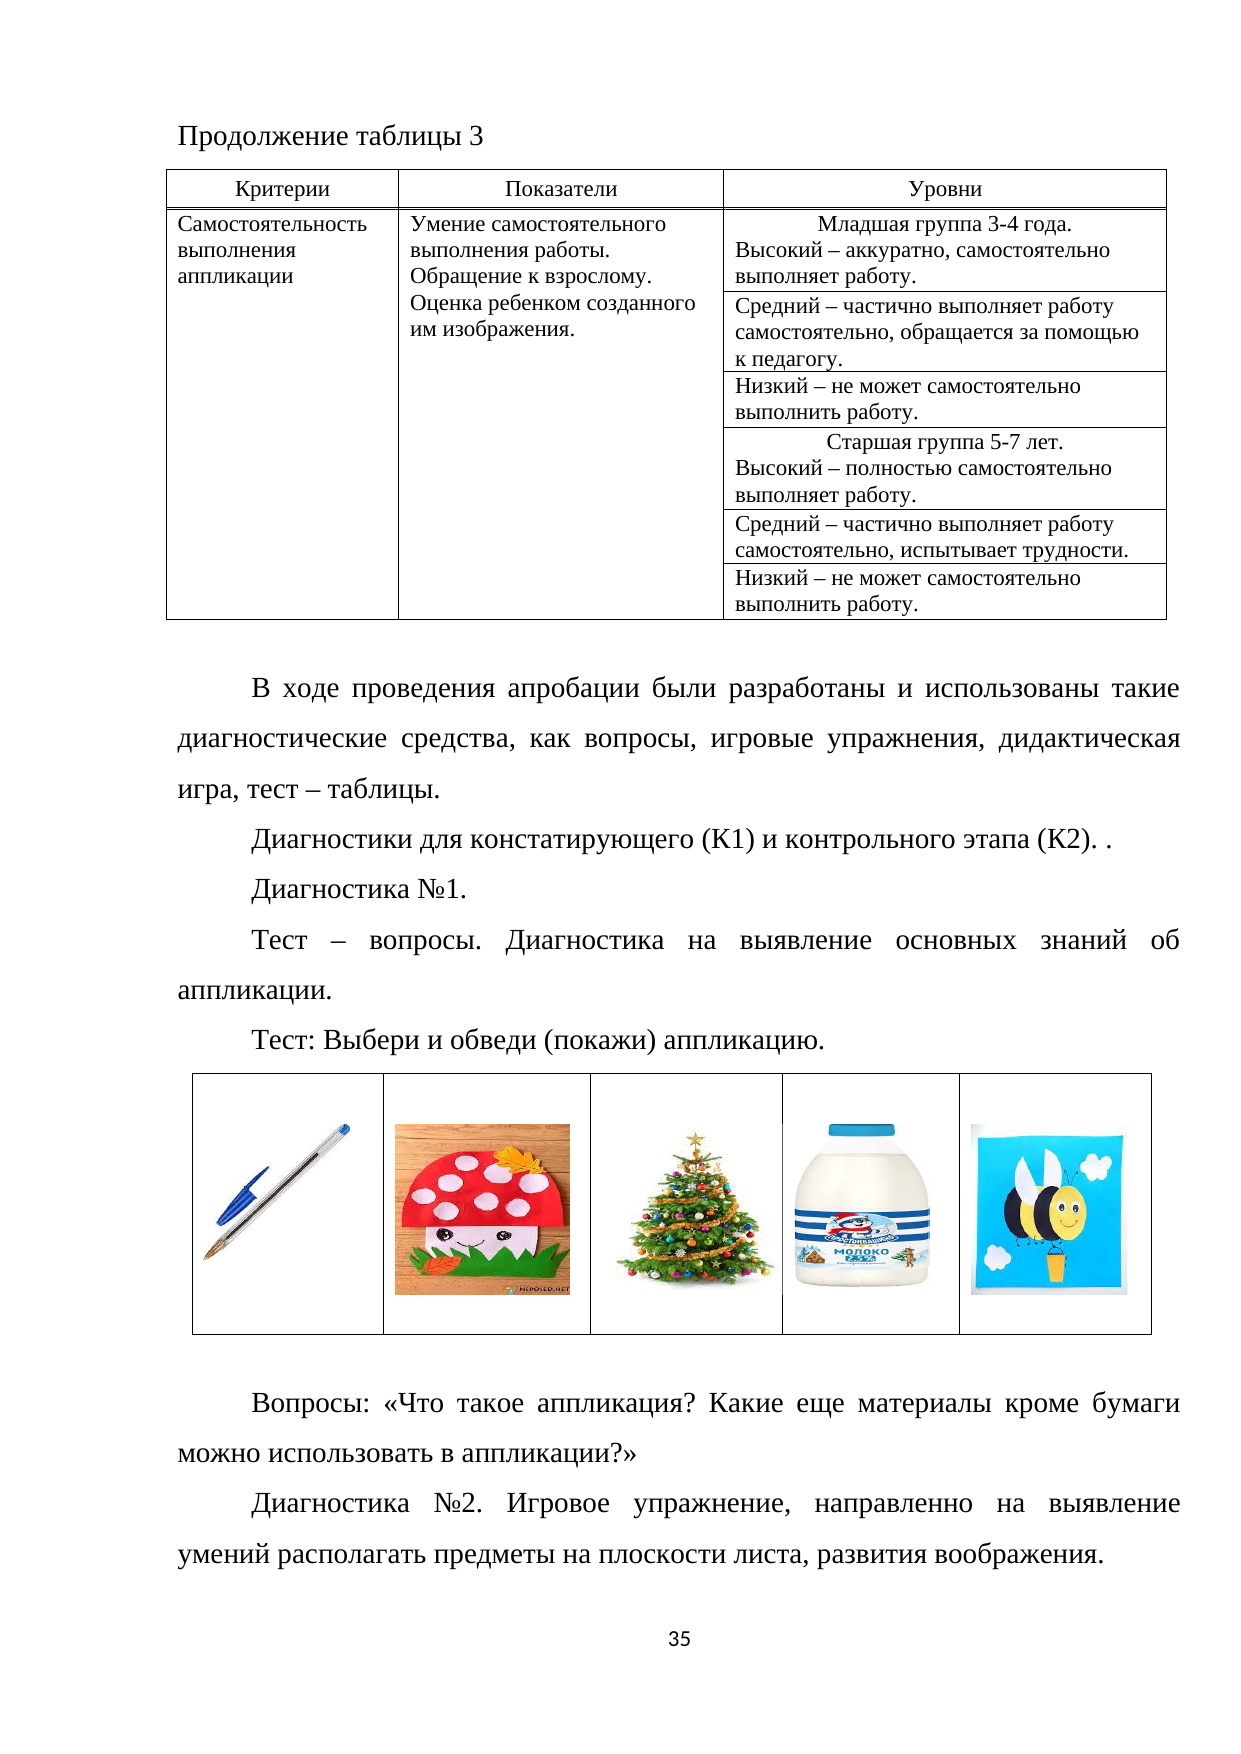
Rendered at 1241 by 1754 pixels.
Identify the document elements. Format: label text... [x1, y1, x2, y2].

picture [971, 1124, 1128, 1295]
table_cell Младшая группа 3-4 года. Высокий – аккуратно, самостоятельно выполняет работу. [724, 210, 1166, 291]
text Вопросы: «Что такое аппликация? Какие еще материалы кроме бумаги можно использовать в аппликации?» [177, 1385, 1181, 1469]
text Тест: Выбери и обведи (покажи) аппликацию. [177, 1022, 1181, 1056]
table_header [783, 1074, 959, 1334]
table_cell Старшая группа 5-7 лет. Высокий – полностью самостоятельно выполняет работу. [724, 428, 1166, 509]
text Диагностики для констатирующего (К1) и контрольного этапа (К2). . [177, 821, 1181, 855]
table_cell Средний – частично выполняет работу самостоятельно, обращается за помощью к педагогу. [724, 292, 1166, 371]
text Тест – вопросы. Диагностика на выявление основных знаний об аппликации. [177, 922, 1181, 1006]
table_header [591, 1074, 782, 1334]
table_header Уровни [724, 170, 1166, 207]
picture [203, 1124, 350, 1260]
table_header Критерии [167, 170, 398, 207]
text Диагностика №1. [177, 871, 1181, 905]
text Диагностика №2. Игровое упражнение, направленно на выявление умений располагать предметы на плоскости листа, развития воображения. [177, 1486, 1181, 1569]
table_cell Средний – частично выполняет работу самостоятельно, испытывает трудности. [724, 510, 1166, 563]
table_header [193, 1074, 383, 1334]
picture [395, 1124, 570, 1295]
table_cell Низкий – не может самостоятельно выполнить работу. [724, 372, 1166, 427]
picture [601, 1124, 783, 1295]
table_cell Умение самостоятельного выполнения работы. Обращение к взрослому. Оценка ребенком созданного им изображения. [399, 210, 723, 619]
picture [793, 1124, 930, 1287]
table_cell Самостоятельность выполнения аппликации [167, 210, 398, 619]
table_header [960, 1074, 1151, 1334]
table_header Показатели [399, 170, 723, 207]
text В ходе проведения апробации были разработаны и использованы такие диагностические средства, как вопросы, игровые упражнения, дидактическая игра, тест – таблицы. [177, 670, 1181, 804]
text Продолжение таблицы 3 [177, 118, 1181, 152]
table_cell Низкий – не может самостоятельно выполнить работу. [724, 564, 1166, 619]
table_header [384, 1074, 590, 1334]
